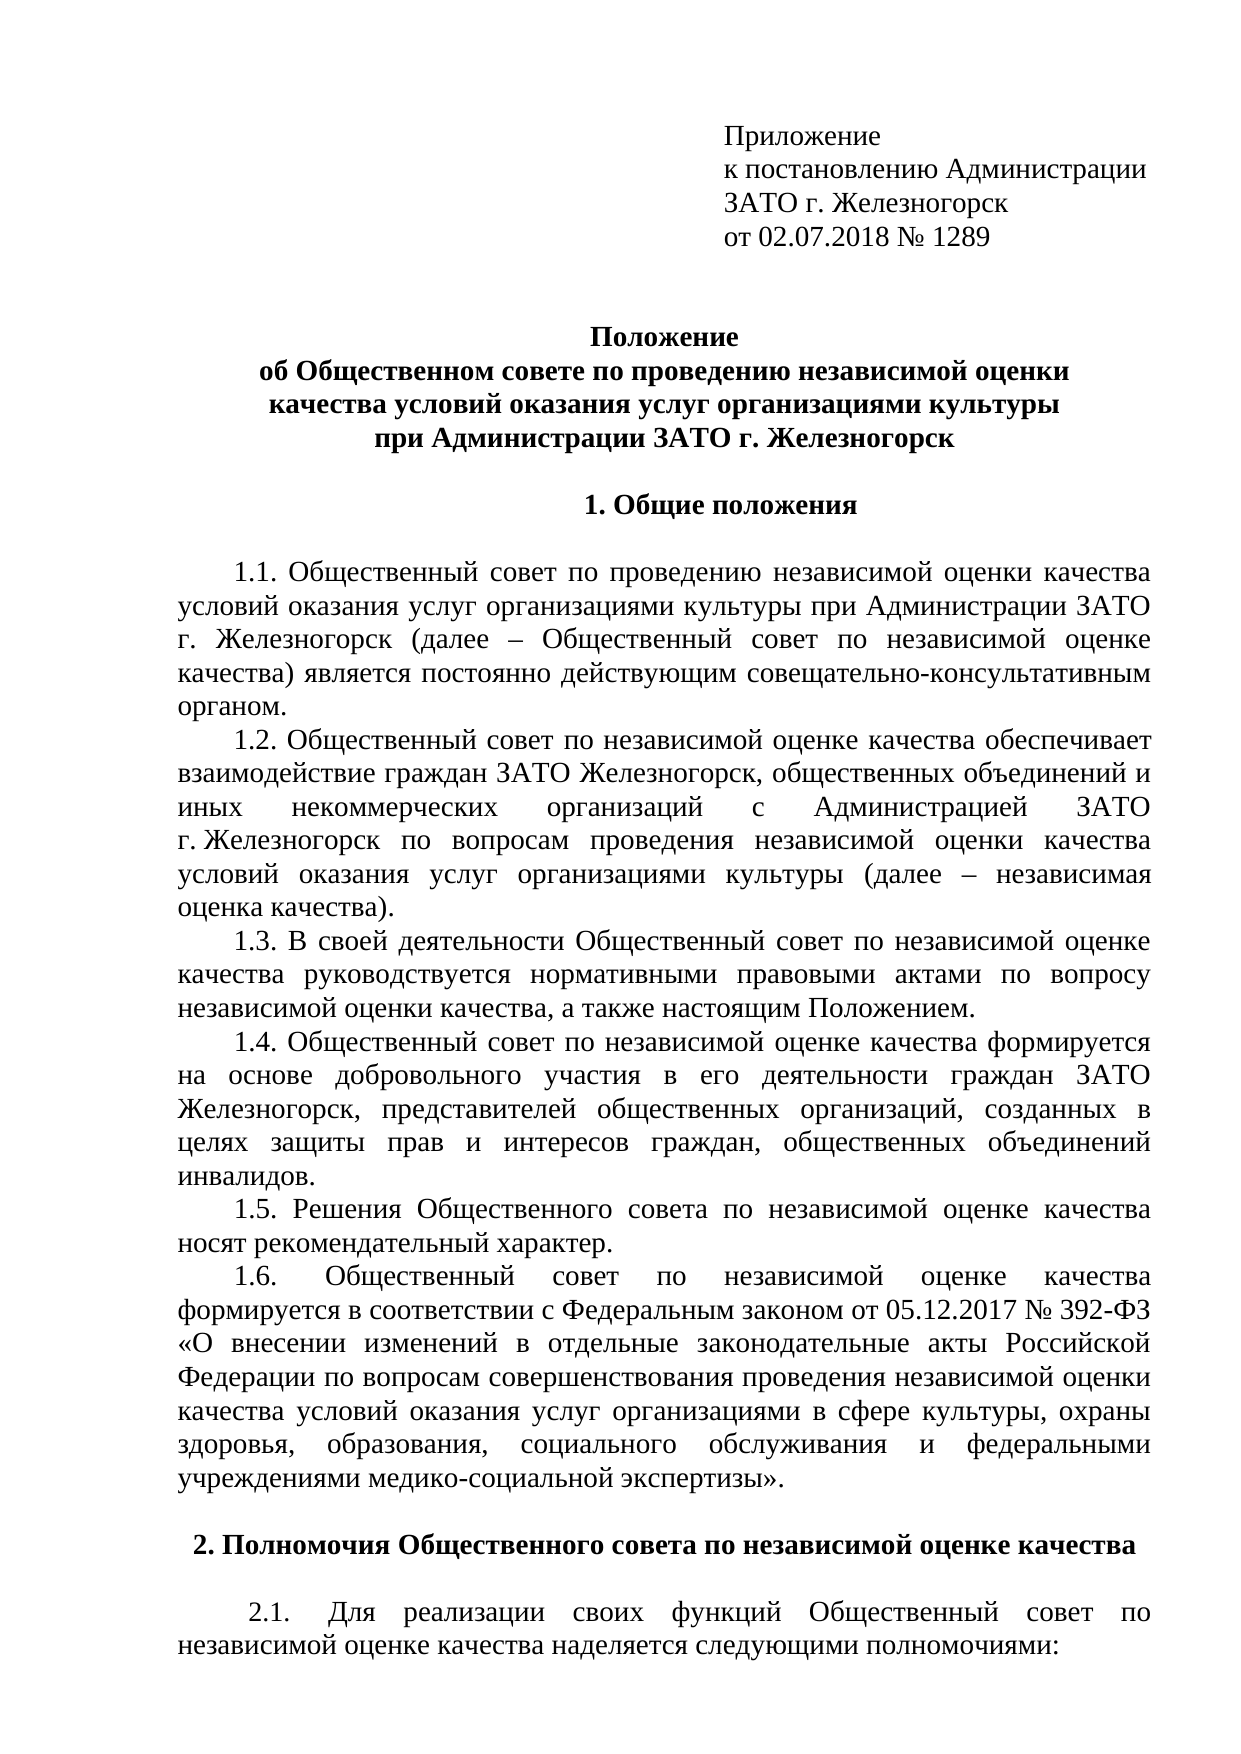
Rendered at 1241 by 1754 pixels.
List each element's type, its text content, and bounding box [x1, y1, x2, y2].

text 1.2. Общественный совет по независимой оценке качества обеспечивает взаимодействие граждан ЗАТО Железногорск, общественных объединений и иных некоммерческих организаций с Администрацией ЗАТО г. Железногорск по вопросам проведения независимой оценки качества условий оказания услуг организациями культуры (далее – независимая оценка качества). [177, 722, 1152, 923]
text от 02.07.2018 № 1289 [177, 219, 1152, 252]
text 1.3. В своей деятельности Общественный совет по независимой оценке качества руководствуется нормативными правовыми актами по вопросу независимой оценки качества, а также настоящим Положением. [177, 923, 1152, 1024]
text 1.5. Решения Общественного совета по независимой оценке качества носят рекомендательный характер. [177, 1191, 1152, 1258]
title качества условий оказания услуг организациями культуры [177, 386, 1152, 420]
text 1.1. Общественный совет по проведению независимой оценки качества условий оказания услуг организациями культуры при Администрации ЗАТО г. Железногорск (далее – Общественный совет по независимой оценке качества) является постоянно действующим совещательно-консультативным органом. [177, 554, 1152, 722]
title при Администрации ЗАТО г. Железногорск [177, 420, 1152, 453]
text 2. Полномочия Общественного совета по независимой оценке качества [177, 1527, 1152, 1560]
text Приложение [177, 118, 1152, 152]
text 1.4. Общественный совет по независимой оценке качества формируется на основе добровольного участия в его деятельности граждан ЗАТО Железногорск, представителей общественных организаций, созданных в целях защиты прав и интересов граждан, общественных объединений инвалидов. [177, 1024, 1152, 1191]
list Для реализации своих функций Общественный совет по независимой оценке качества наделяется следующими полномочиями: [177, 1594, 1152, 1661]
text 1. Общие положения [290, 487, 1152, 521]
title Положение [177, 319, 1152, 353]
text 1.6. Общественный совет по независимой оценке качества формируется в соответствии с Федеральным законом от 05.12.2017 № 392-ФЗ «О внесении изменений в отдельные законодательные акты Российской Федерации по вопросам совершенствования проведения независимой оценки качества условий оказания услуг организациями в сфере культуры, охраны здоровья, образования, социального обслуживания и федеральными учреждениями медико-социальной экспертизы». [177, 1258, 1152, 1493]
text ЗАТО г. Железногорск [177, 185, 1152, 219]
title об Общественном совете по проведению независимой оценки [177, 353, 1152, 386]
text к постановлению Администрации [177, 152, 1152, 185]
